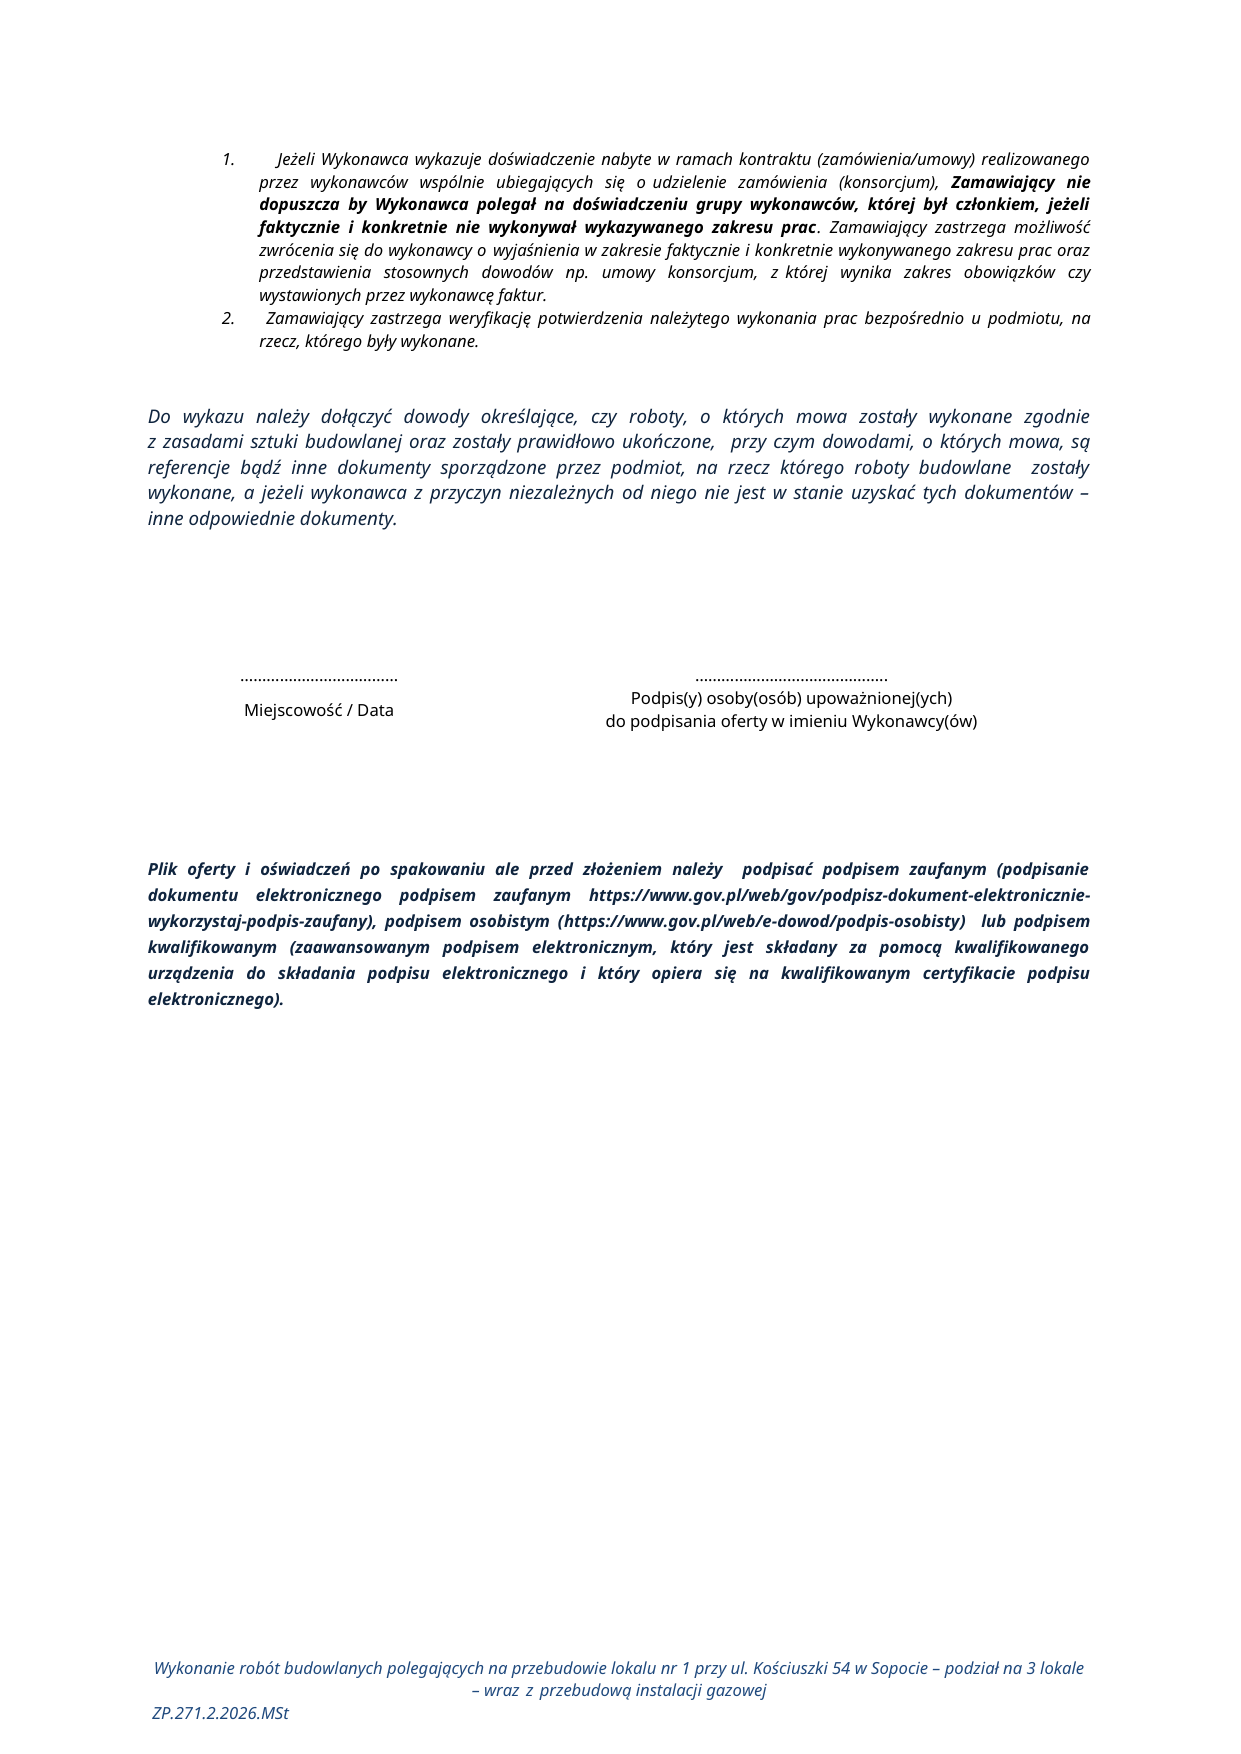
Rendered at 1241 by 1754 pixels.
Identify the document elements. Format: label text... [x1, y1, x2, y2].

table_header …………………………………….. [490, 664, 1093, 687]
text Do wykazu należy dołączyć dowody określające, czy roboty, o których mowa zostały wykonane zgodnie z zasadami sztuki budowlanej oraz zostały prawidłowo ukończone, przy czym dowodami, o których mowa, są referencje bądź inne dokumenty sporządzone przez podmiot, na rzecz którego roboty budowlane zostały wykonane, a jeżeli wykonawca z przyczyn niezależnych od niego nie jest w stanie uzyskać tych dokumentów – inne odpowiednie dokumenty. [148, 403, 1093, 531]
list Jeżeli Wykonawca wykazuje doświadczenie nabyte w ramach kontraktu (zamówienia/umowy) realizowanego przez wykonawców wspólnie ubiegających się o udzielenie zamówienia (konsorcjum), Zamawiający nie dopuszcza by Wykonawca polegał na doświadczeniu grupy wykonawców, której był członkiem, jeżeli faktycznie i konkretnie nie wykonywał wykazywanego zakresu prac. Zamawiający zastrzega możliwość zwrócenia się do wykonawcy o wyjaśnienia w zakresie faktycznie i konkretnie wykonywanego zakresu prac oraz przedstawienia stosownych dowodów np. umowy konsorcjum, z której wynika zakres obowiązków czy wystawionych przez wykonawcę faktur. [222, 148, 1093, 307]
table_header ……………………………… [148, 664, 490, 687]
table_cell Podpis(y) osoby(osób) upoważnionej(ych) do podpisania oferty w imieniu Wykonawcy(ów) [490, 687, 1093, 732]
table_cell Miejscowość / Data [148, 687, 490, 732]
list Zamawiający zastrzega weryfikację potwierdzenia należytego wykonania prac bezpośrednio u podmiotu, na rzecz, którego były wykonane. [222, 307, 1093, 352]
text Plik oferty i oświadczeń po spakowaniu ale przed złożeniem należy podpisać podpisem zaufanym (podpisanie dokumentu elektronicznego podpisem zaufanym https://www.gov.pl/web/gov/podpisz-dokument-elektronicznie-wykorzystaj-podpis-zaufany), podpisem osobistym (https://www.gov.pl/web/e-dowod/podpis-osobisty) lub podpisem kwalifikowanym (zaawansowanym podpisem elektronicznym, który jest składany za pomocą kwalifikowanego urządzenia do składania podpisu elektronicznego i który opiera się na kwalifikowanym certyfikacie podpisu elektronicznego). [148, 857, 1093, 1010]
